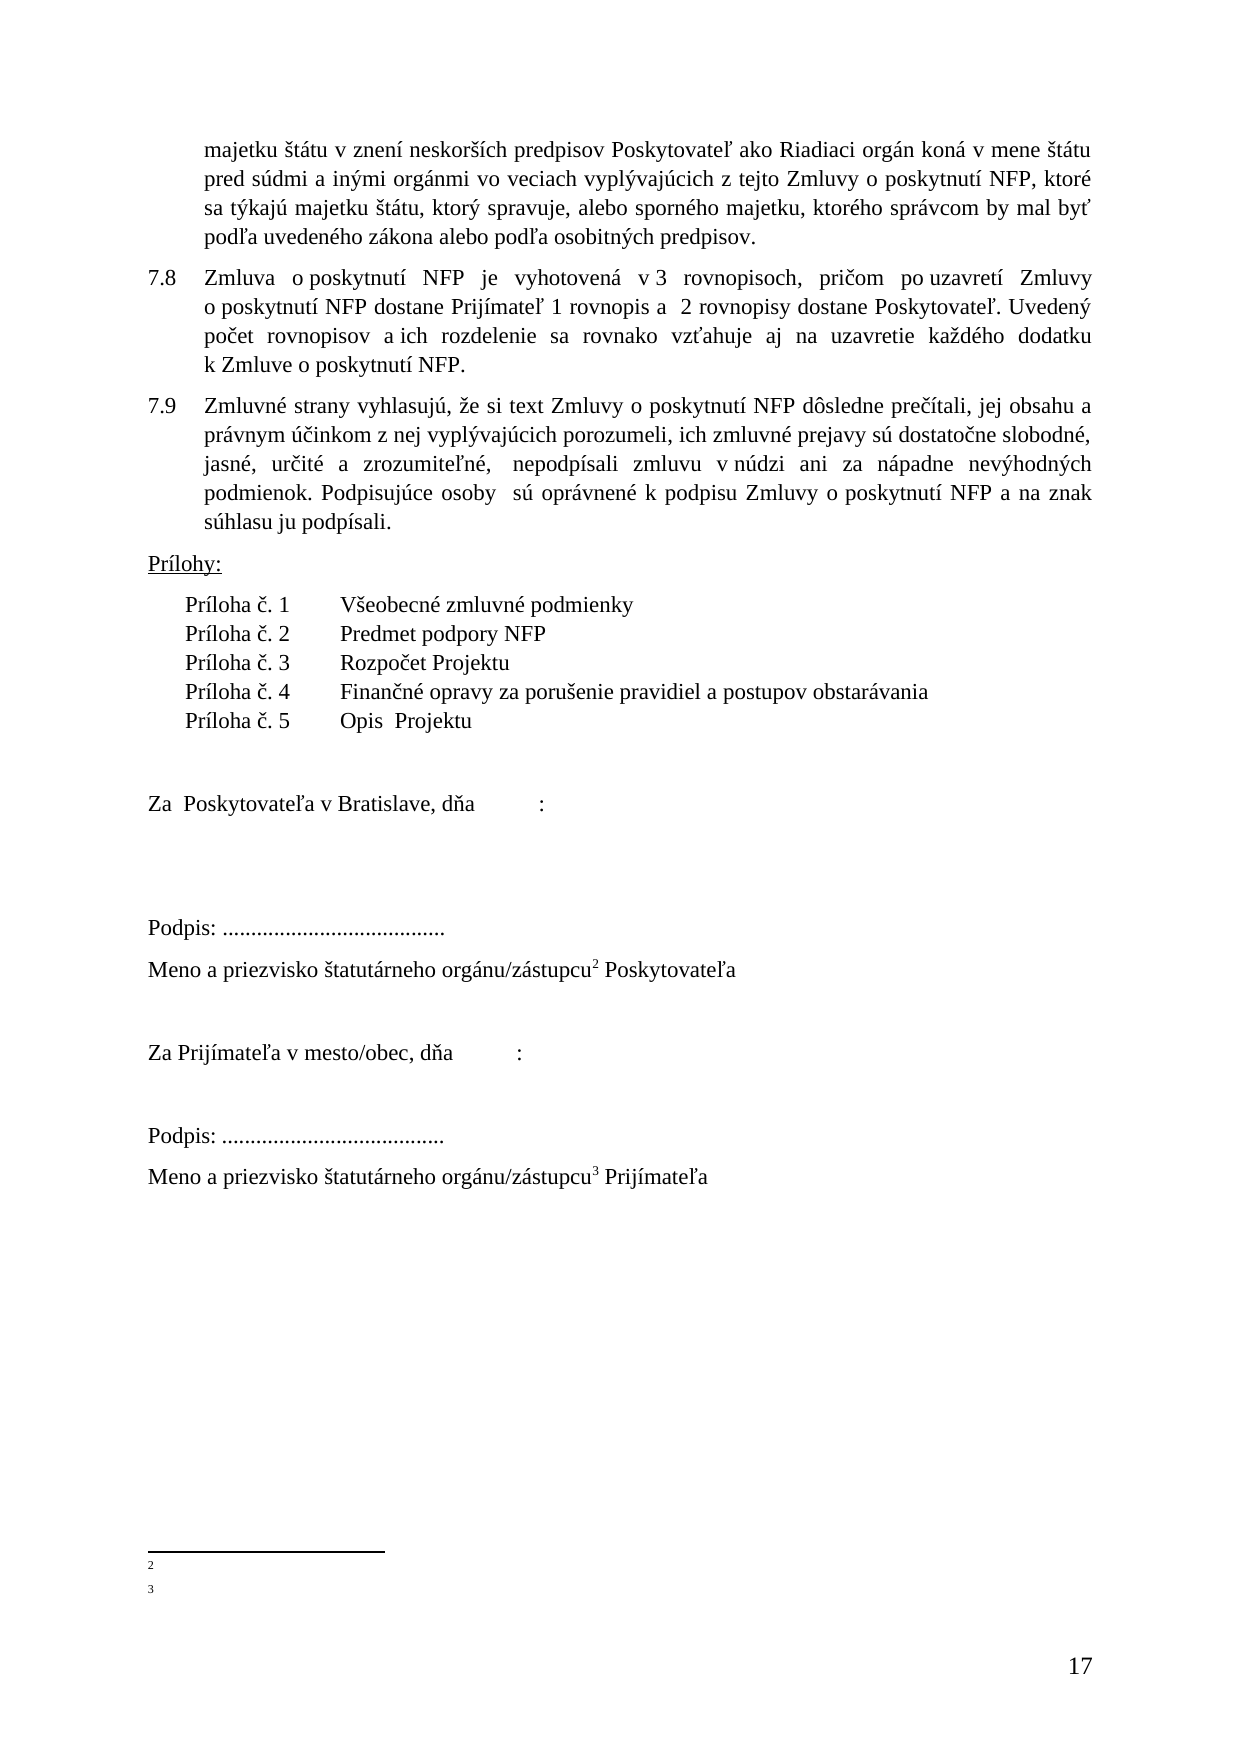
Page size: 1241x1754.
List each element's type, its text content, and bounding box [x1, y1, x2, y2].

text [148, 136, 1092, 249]
text Príloha č. 4 Finančné opravy za porušenie pravidiel a postupov obstarávania [185, 678, 1092, 704]
text Prílohy: [148, 550, 1092, 576]
text 7.9 Zmluvné strany vyhlasujú, že si text Zmluvy o poskytnutí NFP dôsledne prečítali, jej obsahu a právnym účinkom z nej vyplývajúcich porozumeli, ich zmluvné prejavy sú dostatočne slobodné, jasné, určité a zrozumiteľné, nepodpísali zmluvu v núdzi ani za nápadne nevýhodných podmienok. Podpisujúce osoby sú oprávnené k podpisu Zmluvy o poskytnutí NFP a na znak súhlasu ju podpísali. [148, 392, 1092, 535]
text Meno a priezvisko štatutárneho orgánu/zástupcu Prijímateľa [148, 1163, 1092, 1189]
text Príloha č. 1 Všeobecné zmluvné podmienky [185, 591, 1092, 618]
text Príloha č. 2 Predmet podpory NFP [185, 620, 1092, 647]
text Podpis: ....................................... [148, 914, 1092, 941]
text Za Poskytovateľa v Bratislave, dňa : [148, 790, 1092, 816]
text Príloha č. 5 Opis Projektu [185, 707, 1092, 733]
text 7.8 Zmluva o poskytnutí NFP je vyhotovená v 3 rovnopisoch, pričom po uzavretí Zmluvy o poskytnutí NFP dostane Prijímateľ 1 rovnopis a 2 rovnopisy dostane Poskytovateľ. Uvedený počet rovnopisov a ich rozdelenie sa rovnako vzťahuje aj na uzavretie každého dodatku k Zmluve o poskytnutí NFP. [148, 264, 1092, 377]
text Za Prijímateľa v mesto/obec, dňa : [148, 1039, 1092, 1065]
text Meno a priezvisko štatutárneho orgánu/zástupcu Poskytovateľa [148, 956, 1092, 982]
text Podpis: ....................................... [148, 1122, 1092, 1148]
text Príloha č. 3 Rozpočet Projektu [185, 649, 1092, 676]
